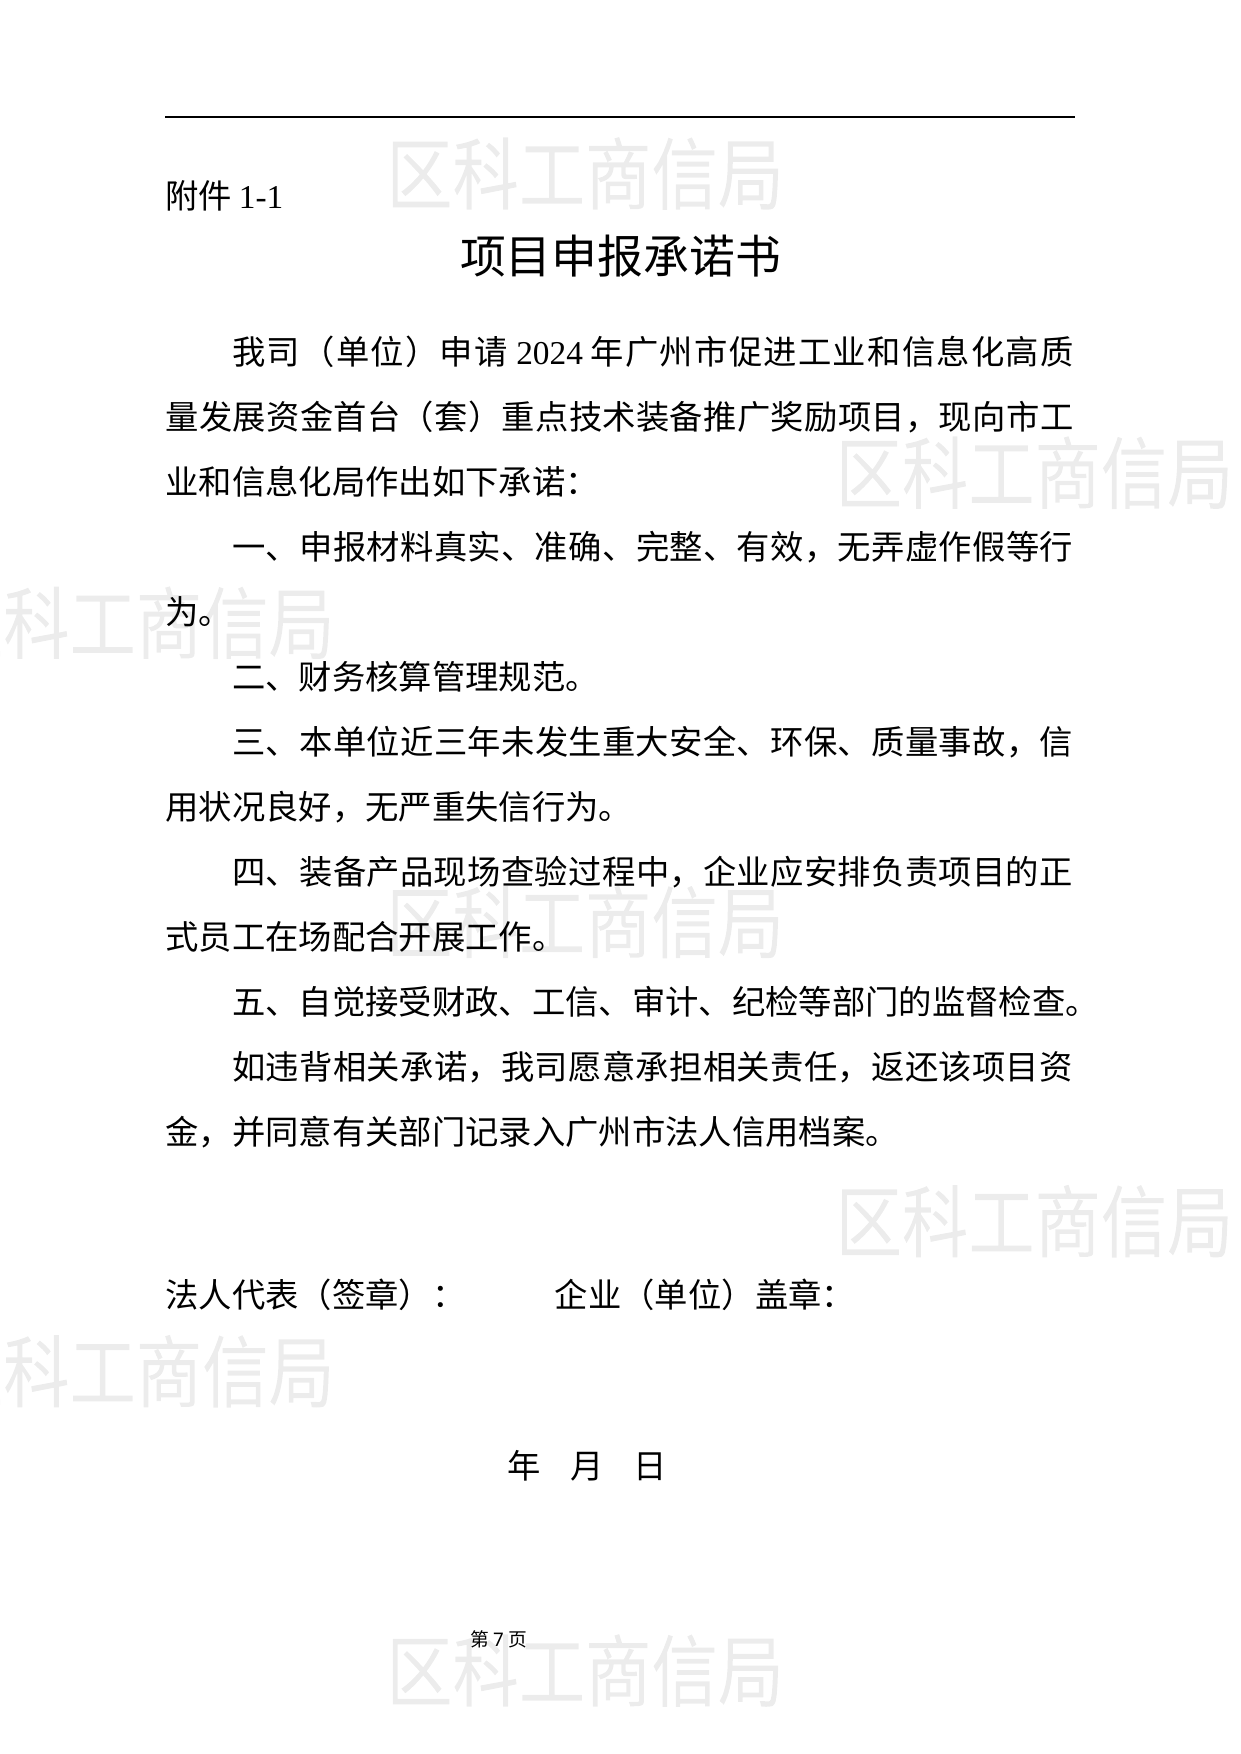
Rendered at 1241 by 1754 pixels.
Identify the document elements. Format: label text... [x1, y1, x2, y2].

text 如违背相关承诺，我司愿意承担相关责任，返还该项目资金，并同意有关部门记录入广州市法人信用档案。 [165, 1033, 1075, 1163]
text 年 月 日 [165, 1431, 1075, 1496]
text 附件1-1 [165, 162, 1075, 227]
text 五、自觉接受财政、工信、审计、纪检等部门的监督检查。 [165, 968, 1075, 1033]
text 我司（单位）申请2024年广州市促进工业和信息化高质量发展资金首台（套）重点技术装备推广奖励项目，现向市工业和信息化局作出如下承诺： [165, 318, 1075, 513]
text 四、装备产品现场查验过程中，企业应安排负责项目的正式员工在场配合开展工作。 [165, 838, 1075, 968]
text 项目申报承诺书 [165, 227, 1075, 285]
text 法人代表（签章）： 企业（单位）盖章： [165, 1260, 1075, 1325]
text 二、财务核算管理规范。 [165, 643, 1075, 708]
text 一、申报材料真实、准确、完整、有效，无弄虚作假等行为。 [165, 513, 1075, 643]
text 三、本单位近三年未发生重大安全、环保、质量事故，信用状况良好，无严重失信行为。 [165, 708, 1075, 838]
